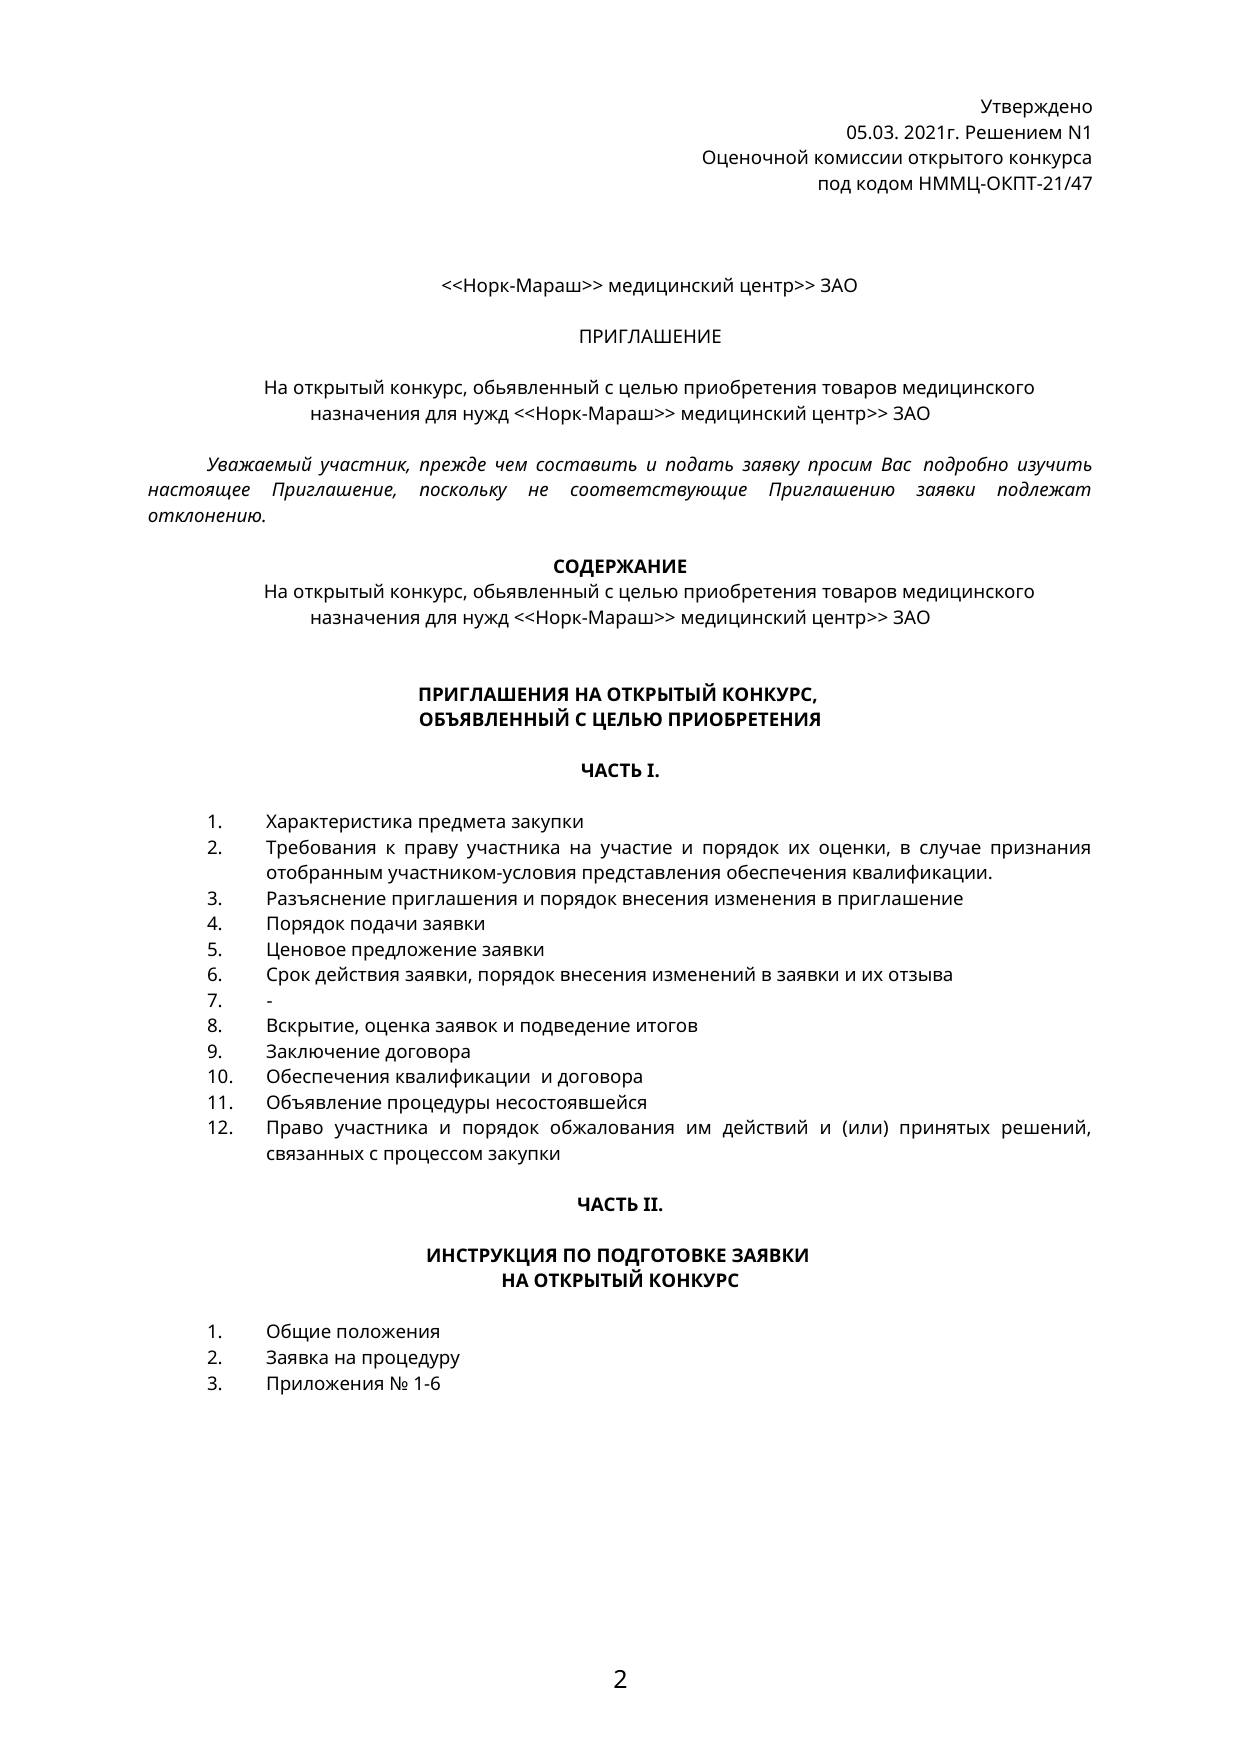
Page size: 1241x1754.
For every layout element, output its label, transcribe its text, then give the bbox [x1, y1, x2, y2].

text 12. Право участника и порядок обжалования им действий и (или) принятых решений, связанных с процессом закупки [207, 1115, 1092, 1166]
text ПРИГЛАШЕНИЯ НА ОТКРЫТЫЙ КОНКУРС, ОБЪЯВЛЕННЫЙ С ЦЕЛЬЮ ПРИОБРЕТЕНИЯ [148, 681, 1092, 732]
text 9. Заключение договора [207, 1038, 1092, 1064]
text ПРИГЛАШЕНИЕ [148, 323, 1093, 349]
text <<Норк-Мараш>> медицинский центр>> ЗАО [148, 272, 1092, 298]
text 8. Вскрытие, оценка заявок и подведение итогов [207, 1013, 1092, 1038]
text На открытый конкурс, обьявленный с целью приобретения товаров медицинского назначения для нужд <<Норк-Мараш>> медицинский центр>> ЗАО [148, 579, 1092, 630]
text Утверждено [148, 94, 1092, 119]
text ЧАСТЬ I. [148, 757, 1092, 783]
text 3. Разъяснение приглашения и порядок внесения изменения в приглашение [207, 885, 1092, 911]
text 05.03. 2021г. Решением N1 [148, 119, 1092, 145]
text 5. Ценовое предложение заявки [207, 936, 1092, 962]
text 6. Срок действия заявки, порядок внесения изменений в заявки и их отзыва [207, 962, 1092, 987]
text ИНСТРУКЦИЯ ПО ПОДГОТОВКЕ ЗАЯВКИ НА ОТКРЫТЫЙ КОНКУРС [148, 1242, 1092, 1293]
text 7. - [207, 987, 1092, 1013]
text 2. Требования к праву участника на участие и порядок их оценки, в случае признания отобранным участником-условия представления обеспечения квалификации. [207, 834, 1092, 885]
text Оценочной комиссии открытого конкурса под кодом НММЦ-ОКПТ-21/47 [148, 145, 1092, 196]
text 11. Объявление процедуры несостоявшейся [207, 1089, 1092, 1115]
text 10. Обеспечения квалификации и договора [207, 1064, 1092, 1089]
text СОДЕРЖАНИЕ [148, 553, 1092, 579]
text Уважаемый участник, прежде чем составить и подать заявку просим Вас подробно изучить настоящее Приглашение, поскольку не соответствующие Приглашению заявки подлежат отклонению. [148, 451, 1092, 528]
text 1. Общие положения [207, 1319, 1092, 1344]
text 4. Порядок подачи заявки [207, 911, 1092, 936]
text 3. Приложения № 1-6 [207, 1370, 1092, 1395]
text На открытый конкурс, обьявленный с целью приобретения товаров медицинского назначения для нужд <<Норк-Мараш>> медицинский центр>> ЗАО [148, 374, 1092, 425]
text 2. Заявка на процедуру [207, 1344, 1092, 1370]
text ЧАСТЬ II. [148, 1191, 1092, 1217]
text 1. Характеристика предмета закупки [207, 808, 1092, 834]
